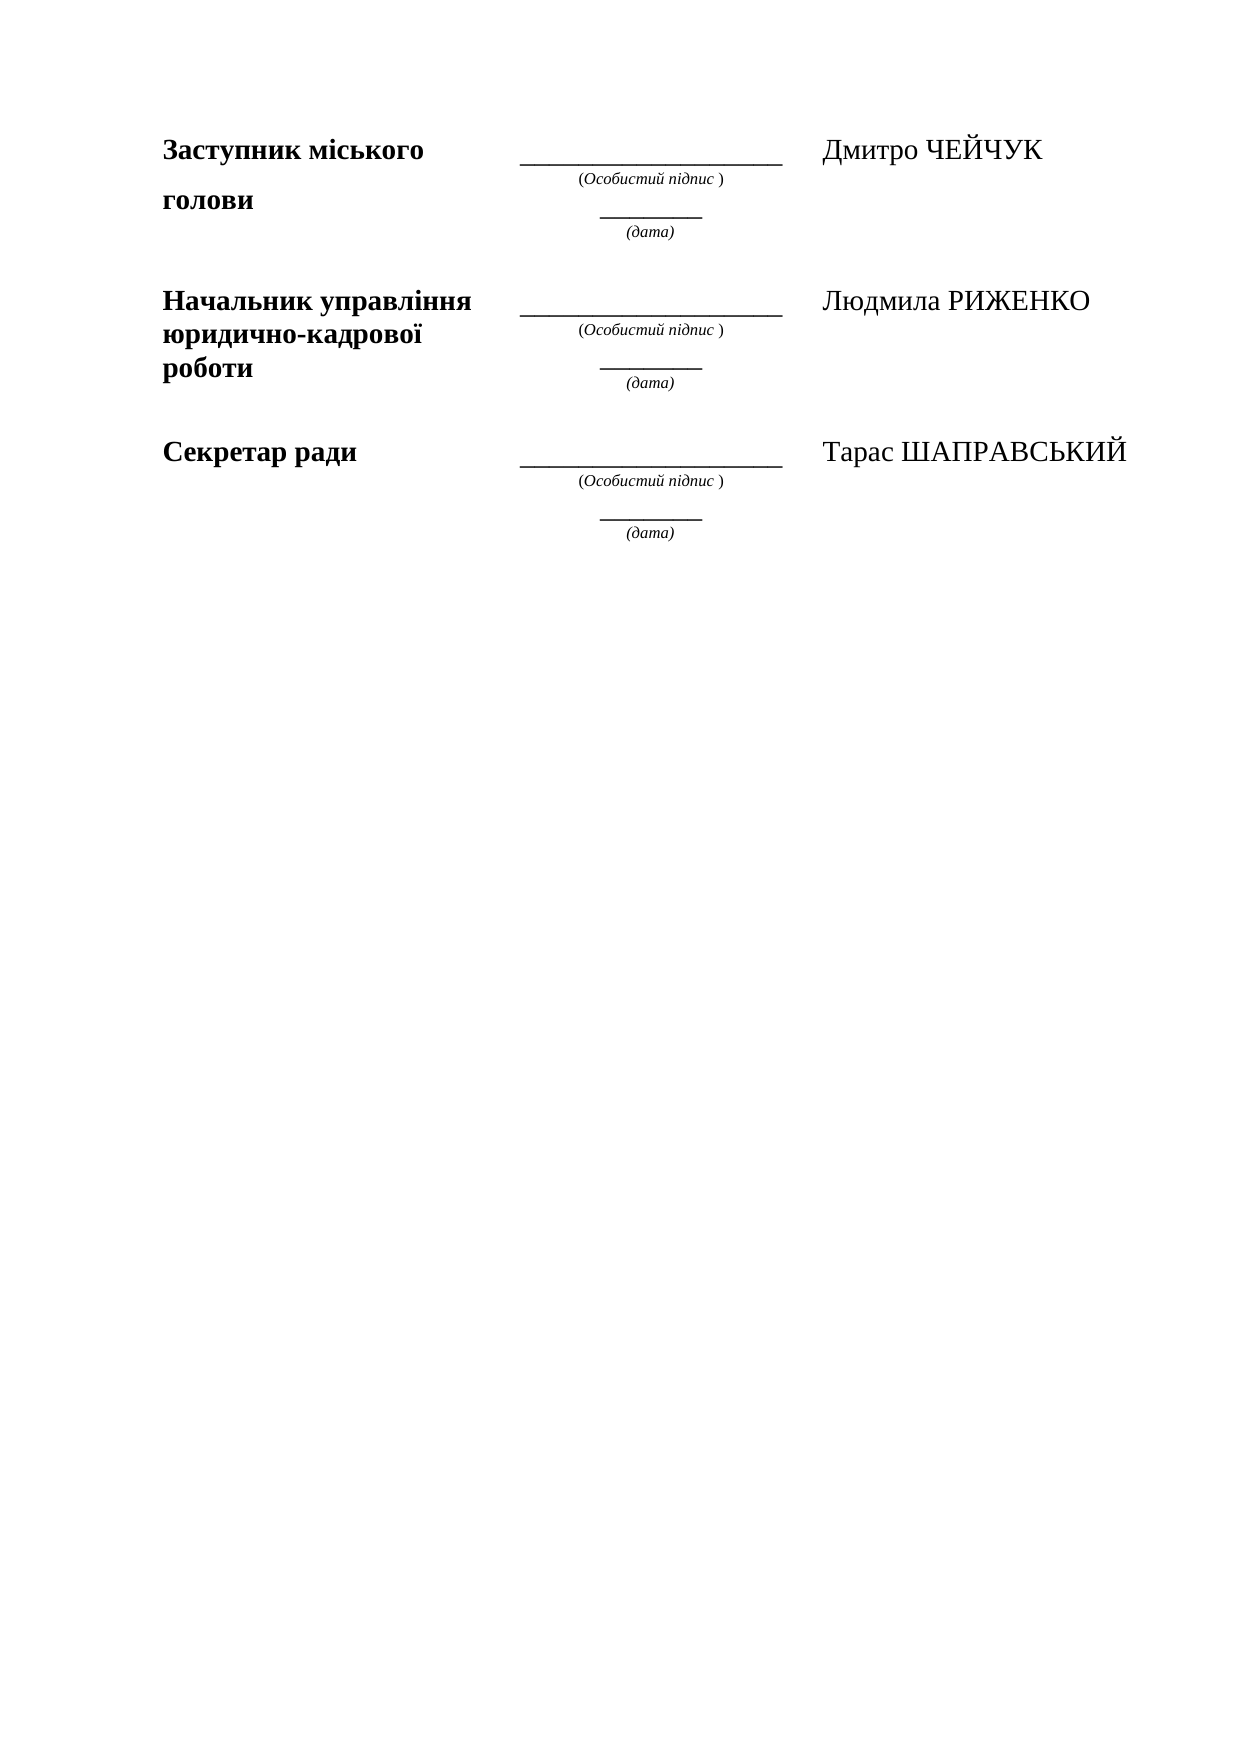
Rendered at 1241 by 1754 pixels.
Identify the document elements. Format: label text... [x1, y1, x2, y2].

table_cell Людмила РИЖЕНКО [811, 283, 1178, 434]
table_header __________________ (Особистий підпис ) _______ (дата) [491, 132, 811, 283]
table_cell __________________ (Особистий підпис ) _______ (дата) [491, 434, 811, 584]
table_cell Тарас ШАПРАВСЬКИЙ [811, 434, 1178, 584]
table_header Дмитро ЧЕЙЧУК [811, 132, 1178, 283]
table_cell Начальник управління юридично-кадрової роботи [151, 283, 491, 434]
table_cell Секретар ради [151, 434, 491, 584]
table_cell __________________ (Особистий підпис ) _______ (дата) [491, 283, 811, 434]
table_header Заступник міського голови [151, 132, 491, 283]
